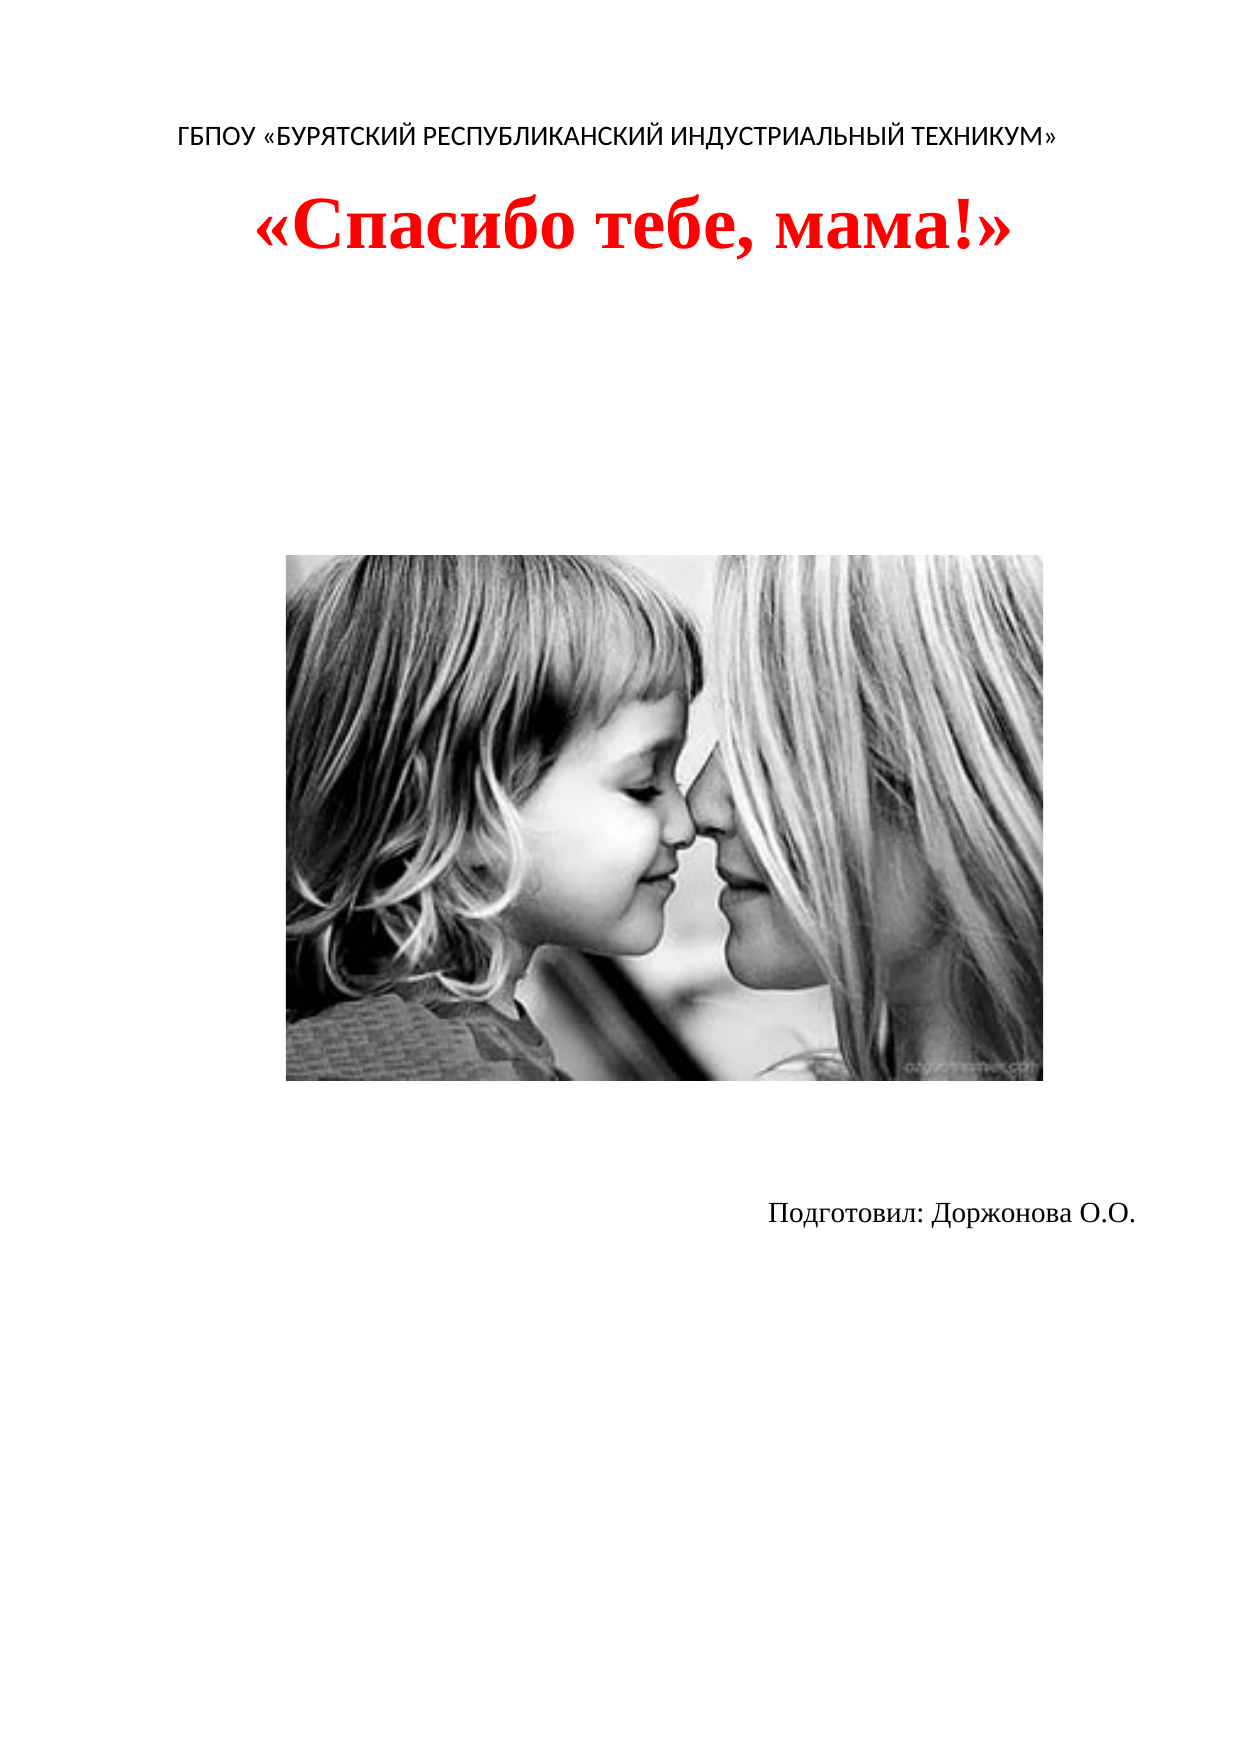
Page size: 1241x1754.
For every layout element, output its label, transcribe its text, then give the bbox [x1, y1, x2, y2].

picture [285, 555, 1044, 1081]
text ГБПОУ «БУРЯТСКИЙ РЕСПУБЛИКАНСКИЙ ИНДУСТРИАЛЬНЫЙ ТЕХНИКУМ» [177, 118, 1152, 152]
text Подготовил: Доржонова О.О. [768, 1196, 1152, 1229]
